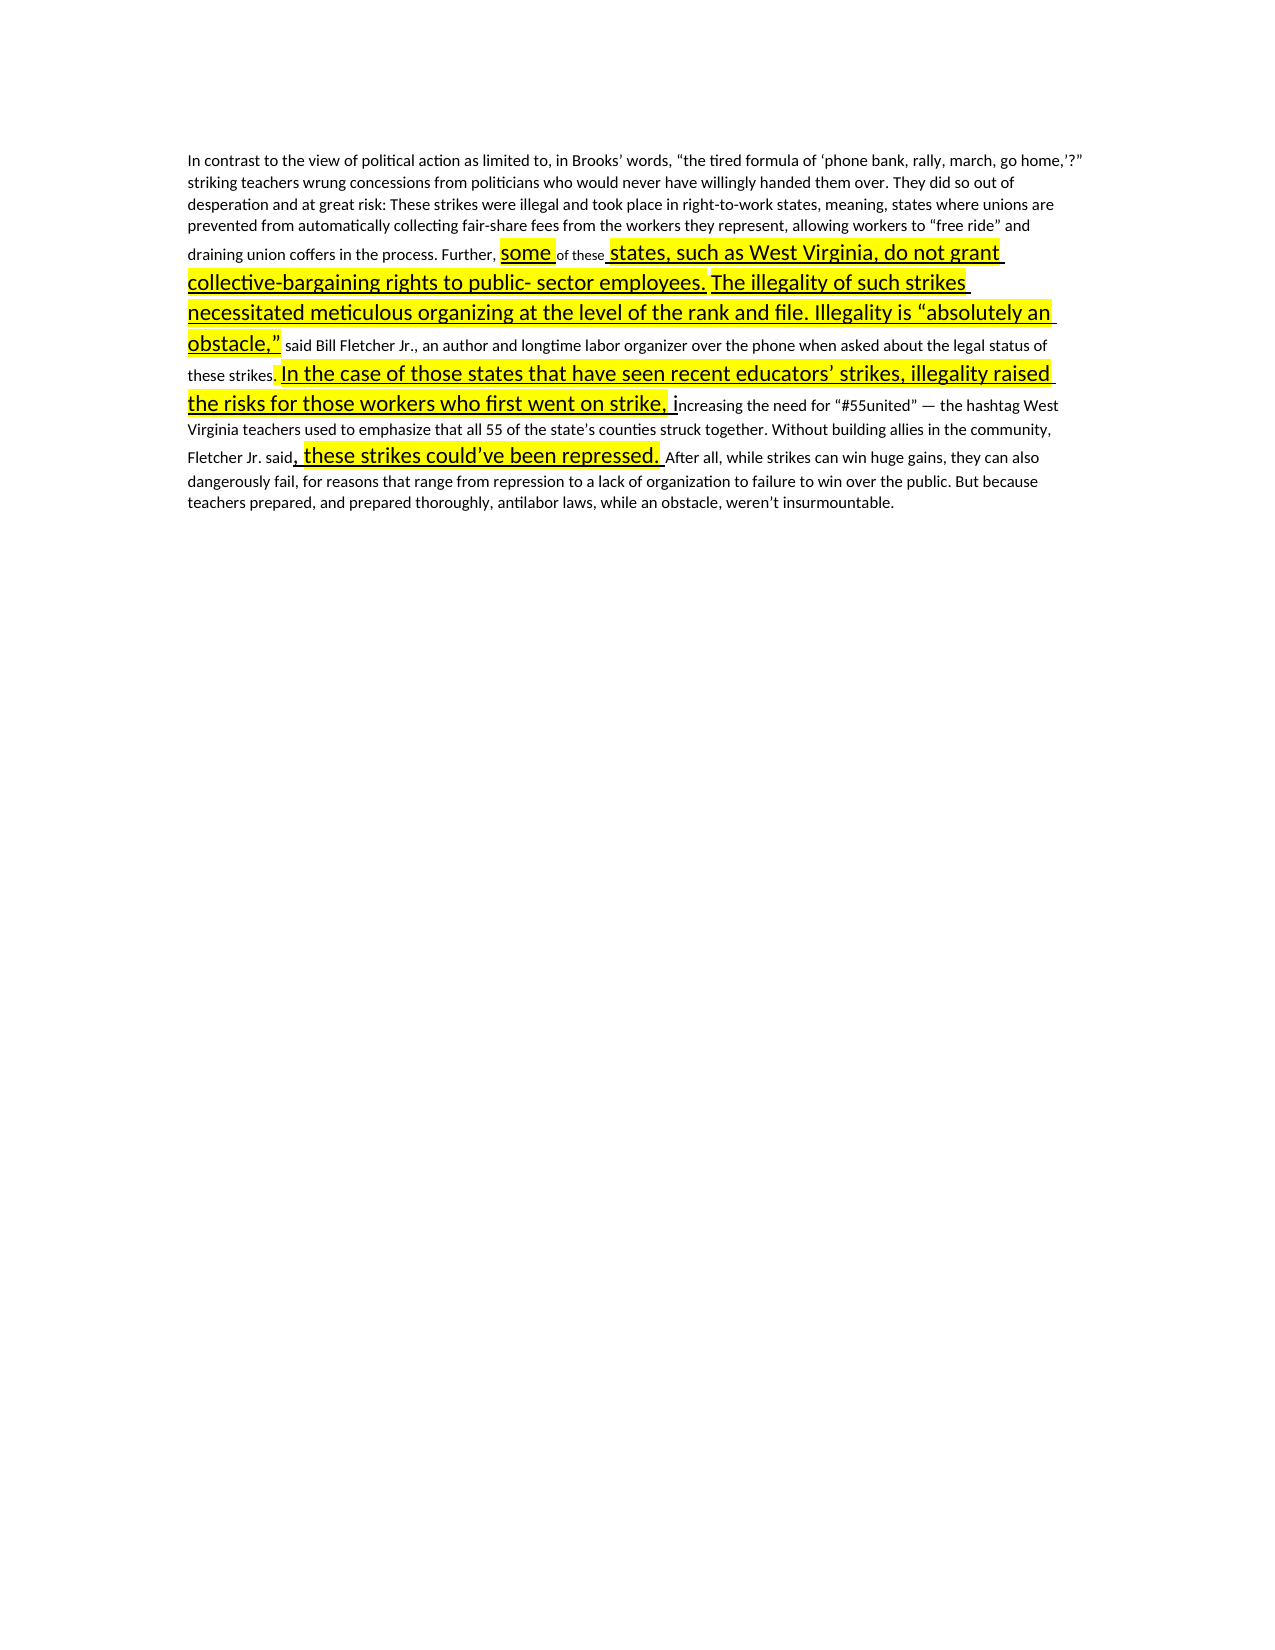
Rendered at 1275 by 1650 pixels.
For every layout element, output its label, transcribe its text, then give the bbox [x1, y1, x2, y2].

text In contrast to the view of political action as limited to, in Brooks’ words, “the tired formula of ‘phone bank, rally, march, go home,’?” striking teachers wrung concessions from politicians who would never have willingly handed them over. They did so out of desperation and at great risk: These strikes were illegal and took place in right-to-work states, meaning, states where unions are prevented from automatically collecting fair-share fees from the workers they represent, allowing workers to “free ride” and draining union coffers in the process. Further, some of these states, such as West Virginia, do not grant collective-bargaining rights to public- sector employees. The illegality of such strikes necessitated meticulous organizing at the level of the rank and file. Illegality is “absolutely an obstacle,” said Bill Fletcher Jr., an author and longtime labor organizer over the phone when asked about the legal status of these strikes. In the case of those states that have seen recent educators’ strikes, illegality raised the risks for those workers who first went on strike, increasing the need for “#55united” — the hashtag West Virginia teachers used to emphasize that all 55 of the state’s counties struck together. Without building allies in the community, Fletcher Jr. said, these strikes could’ve been repressed. After all, while strikes can win huge gains, they can also dangerously fail, for reasons that range from repression to a lack of organization to failure to win over the public. But because teachers prepared, and prepared thoroughly, antilabor laws, while an obstacle, weren’t insurmountable. [187, 150, 1087, 513]
